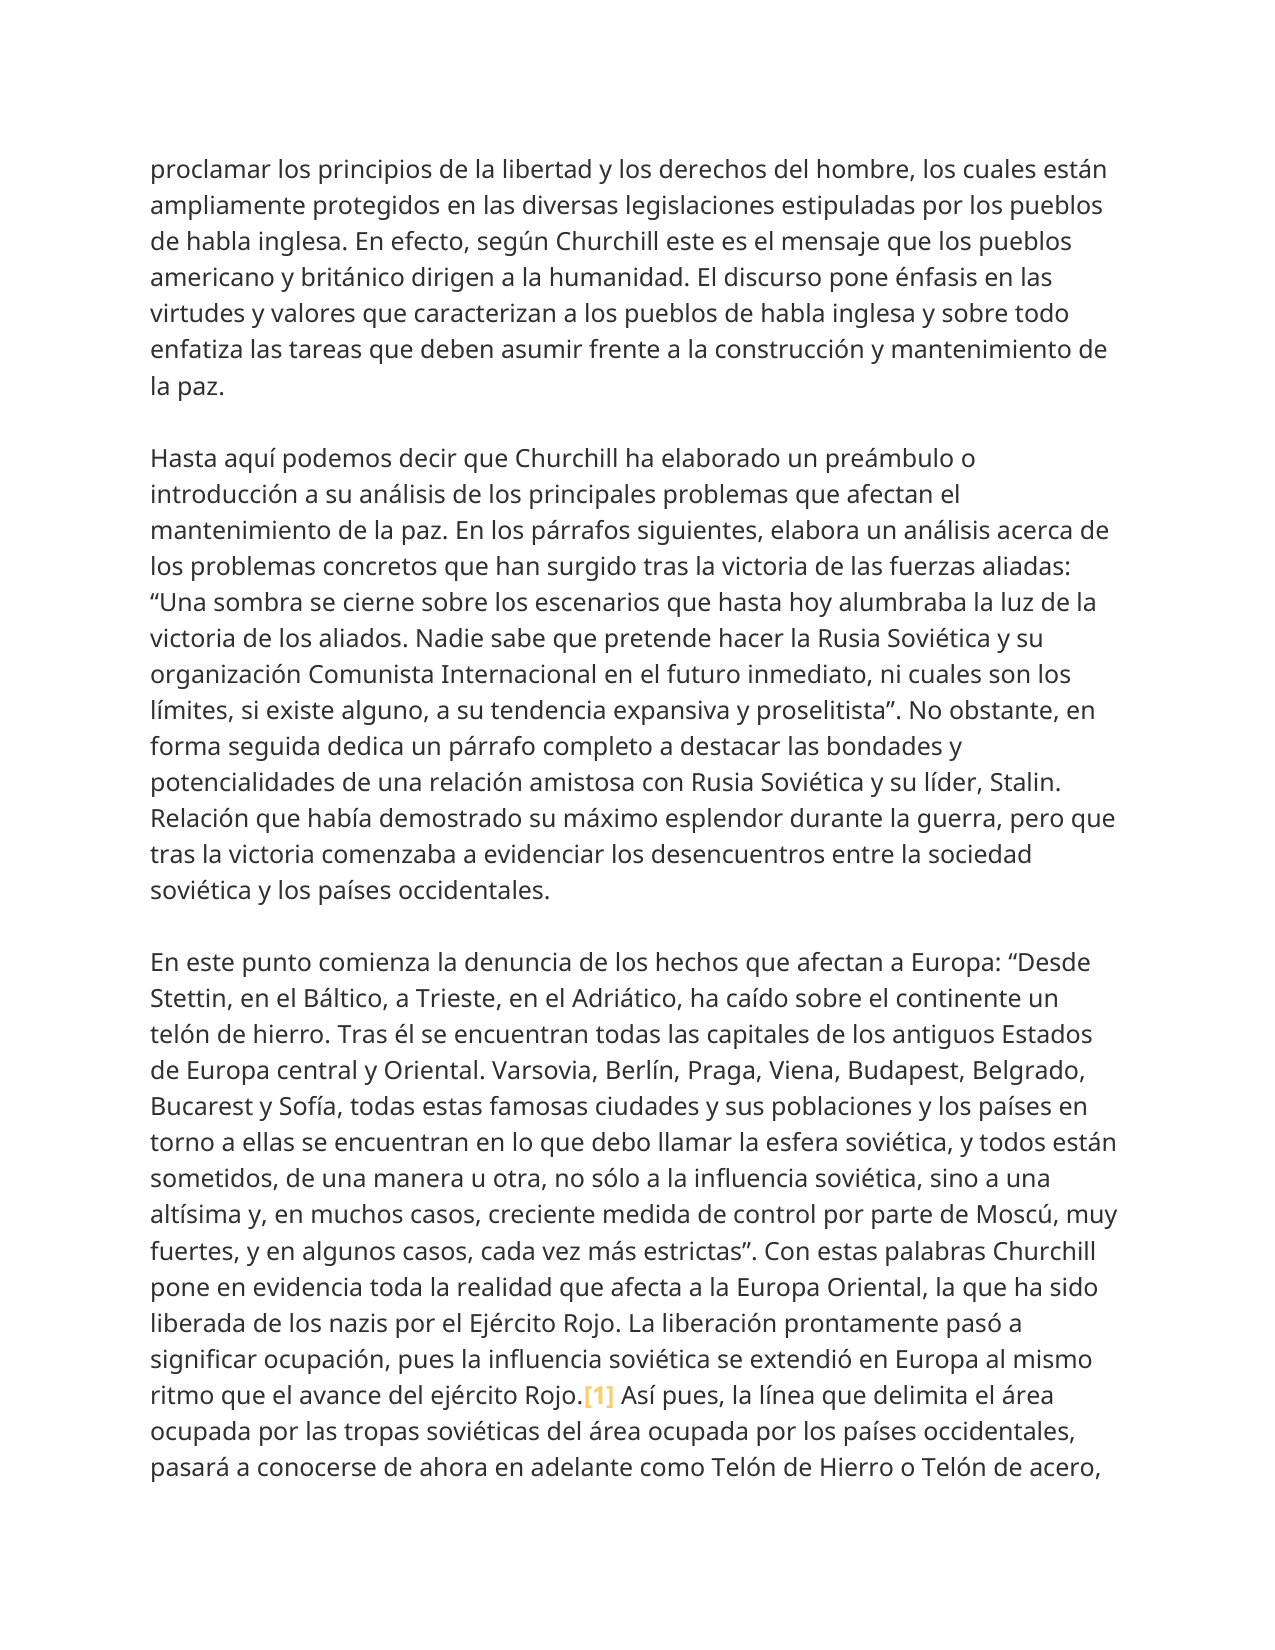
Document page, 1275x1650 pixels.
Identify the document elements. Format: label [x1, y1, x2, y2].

text [150, 150, 1125, 1483]
